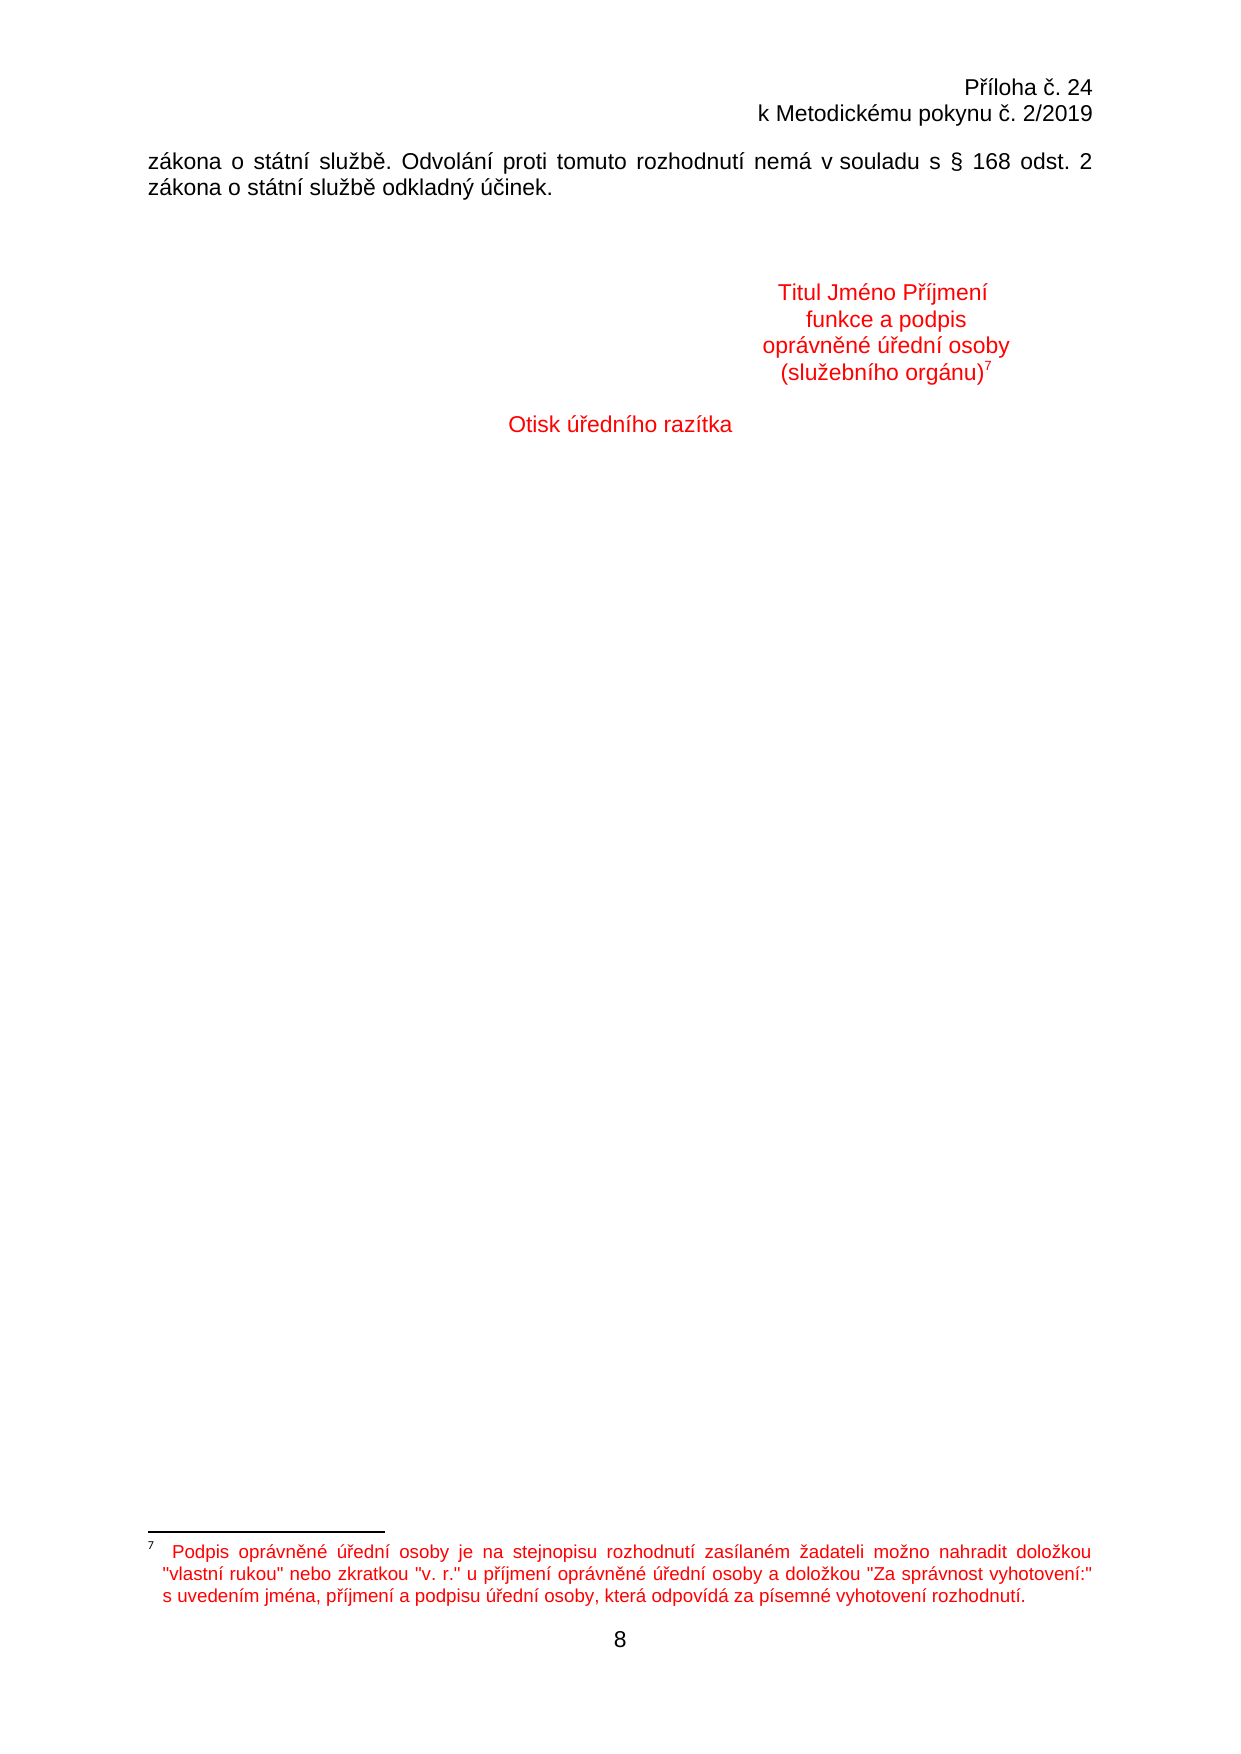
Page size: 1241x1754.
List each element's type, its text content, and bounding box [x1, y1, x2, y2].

text Otisk úředního razítka [148, 411, 1093, 437]
text Titul Jméno Příjmení [148, 279, 1093, 306]
text funkce a podpis [148, 306, 1093, 332]
text (služebního orgánu) [148, 358, 1093, 385]
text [148, 148, 1093, 200]
text oprávněné úřední osoby [148, 332, 1093, 358]
